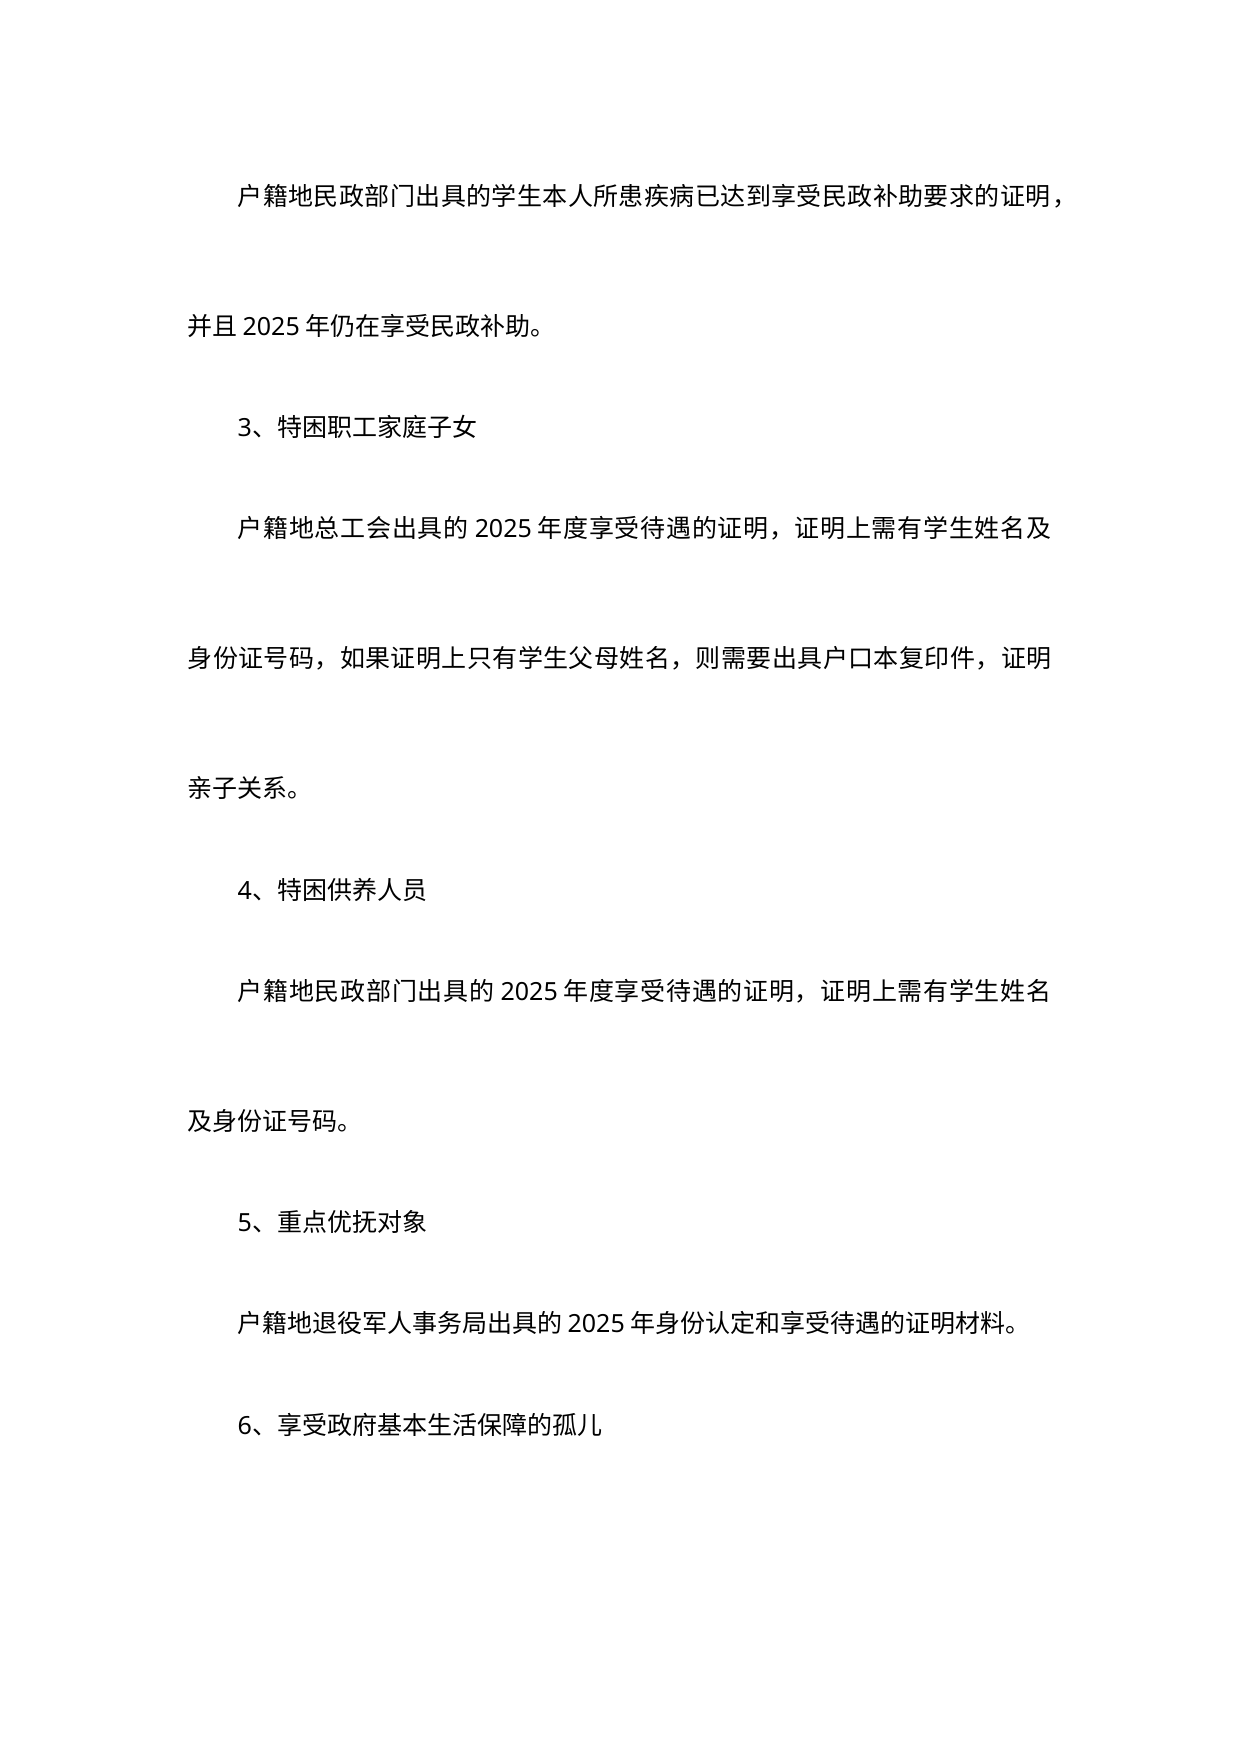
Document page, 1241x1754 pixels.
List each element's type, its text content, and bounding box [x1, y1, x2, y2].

text 4、特困供养人员 [187, 856, 1053, 921]
text 5、重点优抚对象 [187, 1188, 1053, 1253]
text 3、特困职工家庭子女 [187, 393, 1053, 458]
text 户籍地退役军人事务局出具的2025年身份认定和享受待遇的证明材料。 [187, 1289, 1053, 1354]
text 6、享受政府基本生活保障的孤儿 [187, 1391, 1053, 1456]
text 户籍地总工会出具的2025年度享受待遇的证明，证明上需有学生姓名及身份证号码，如果证明上只有学生父母姓名，则需要出具户口本复印件，证明亲子关系。 [187, 494, 1053, 819]
text 户籍地民政部门出具的学生本人所患疾病已达到享受民政补助要求的证明，并且2025年仍在享受民政补助。 [187, 162, 1053, 357]
text 户籍地民政部门出具的2025年度享受待遇的证明，证明上需有学生姓名及身份证号码。 [187, 957, 1053, 1152]
